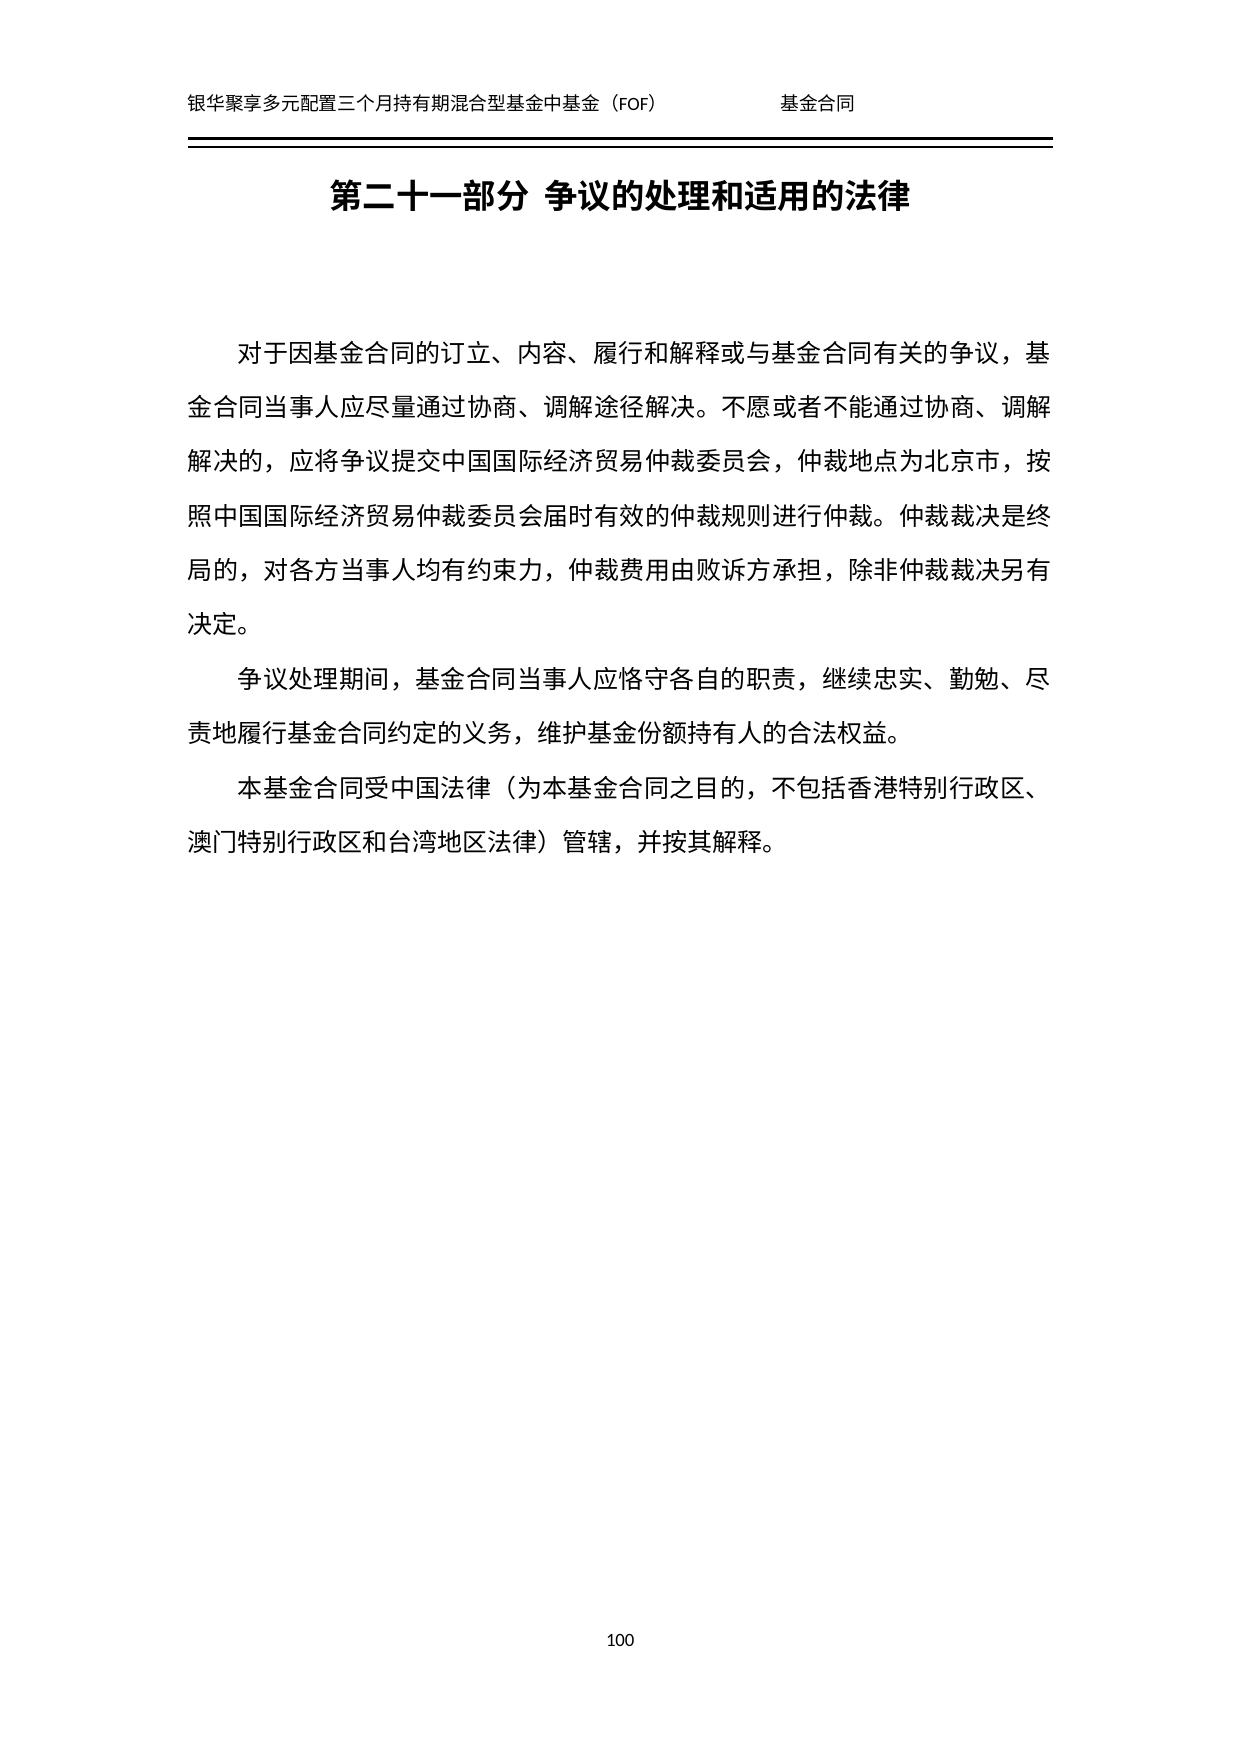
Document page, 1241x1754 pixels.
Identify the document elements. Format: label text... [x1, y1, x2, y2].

text 本基金合同受中国法律（为本基金合同之目的，不包括香港特别行政区、澳门特别行政区和台湾地区法律）管辖，并按其解释。 [187, 768, 1053, 859]
text 争议处理期间，基金合同当事人应恪守各自的职责，继续忠实、勤勉、尽责地履行基金合同约定的义务，维护基金份额持有人的合法权益。 [187, 659, 1053, 750]
subtitle 第二十一部分 争议的处理和适用的法律 [187, 162, 1053, 227]
text 对于因基金合同的订立、内容、履行和解释或与基金合同有关的争议，基金合同当事人应尽量通过协商、调解途径解决。不愿或者不能通过协商、调解解决的，应将争议提交中国国际经济贸易仲裁委员会，仲裁地点为北京市，按照中国国际经济贸易仲裁委员会届时有效的仲裁规则进行仲裁。仲裁裁决是终局的，对各方当事人均有约束力，仲裁费用由败诉方承担，除非仲裁裁决另有决定。 [187, 333, 1053, 641]
